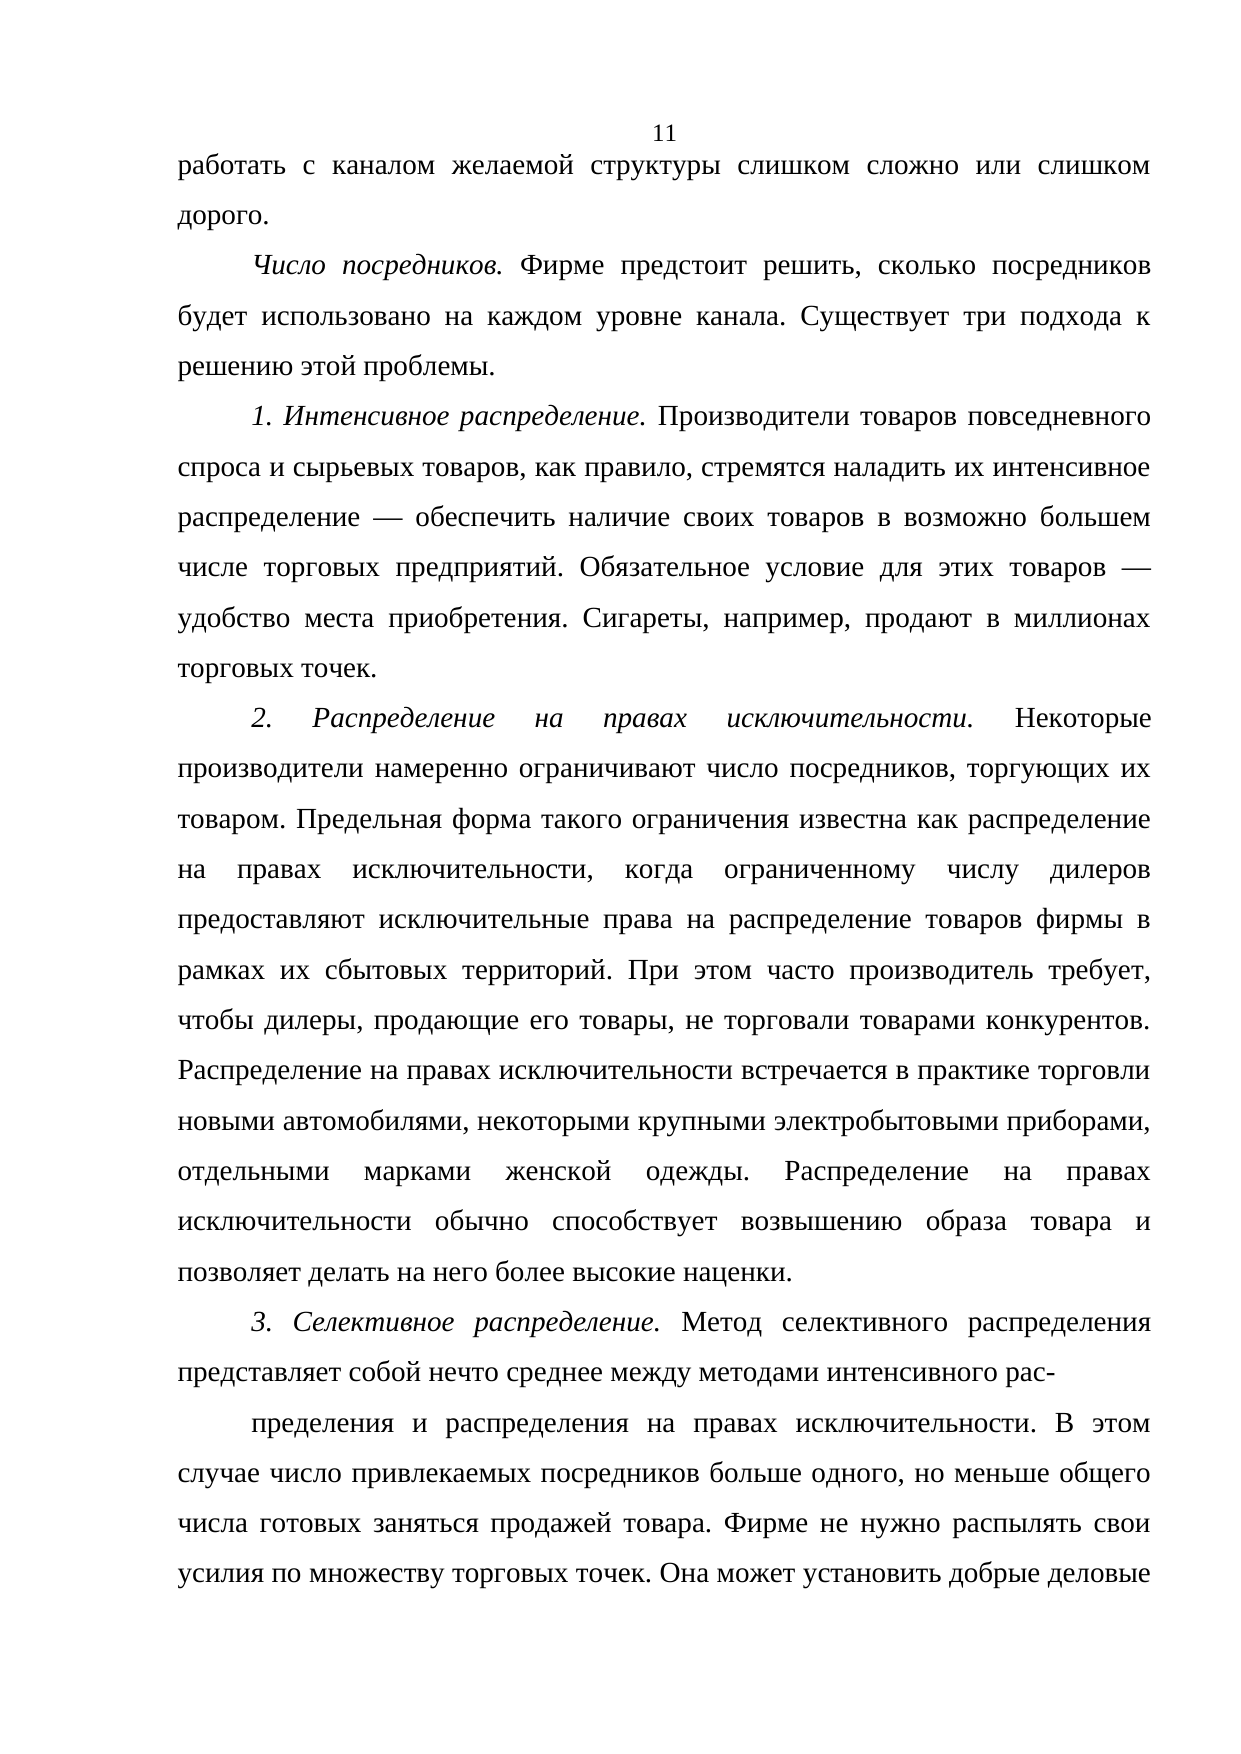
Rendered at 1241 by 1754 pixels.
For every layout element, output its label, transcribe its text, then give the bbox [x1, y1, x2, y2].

text 2. Распределение на правах исключительности. Некоторые производители намеренно ограничивают число посредников, торгующих их товаром. Предельная форма такого ограничения известна как распределение на правах исключительности, когда ограниченному числу дилеров предоставляют исключительные права на распределение товаров фирмы в рамках их сбытовых территорий. При этом часто производитель требует, чтобы дилеры, продающие его товары, не торговали товарами конкурентов. Распределение на правах исключительности встречается в практике торговли новыми автомобилями, некоторыми крупными электробытовыми приборами, отдельными марками женской одежды. Распределение на правах исключительности обычно способствует возвышению образа товара и позволяет делать на него более высокие наценки. [177, 700, 1152, 1287]
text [177, 1405, 1152, 1589]
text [177, 147, 1152, 231]
text 3. Селективное распределение. Метод селективного распределения представляет собой нечто среднее между методами интенсивного рас- [177, 1304, 1152, 1388]
text Число посредников. Фирме предстоит решить, сколько посредников будет использовано на каждом уровне канала. Существует три подхода к решению этой проблемы. [177, 247, 1152, 382]
text 1. Интенсивное распределение. Производители товаров повседневного спроса и сырьевых товаров, как правило, стремятся наладить их интенсивное распределение — обеспечить наличие своих товаров в возможно большем числе торговых предприятий. Обязательное условие для этих товаров — удобство места приобретения. Сигареты, например, продают в миллионах торговых точек. [177, 398, 1152, 683]
